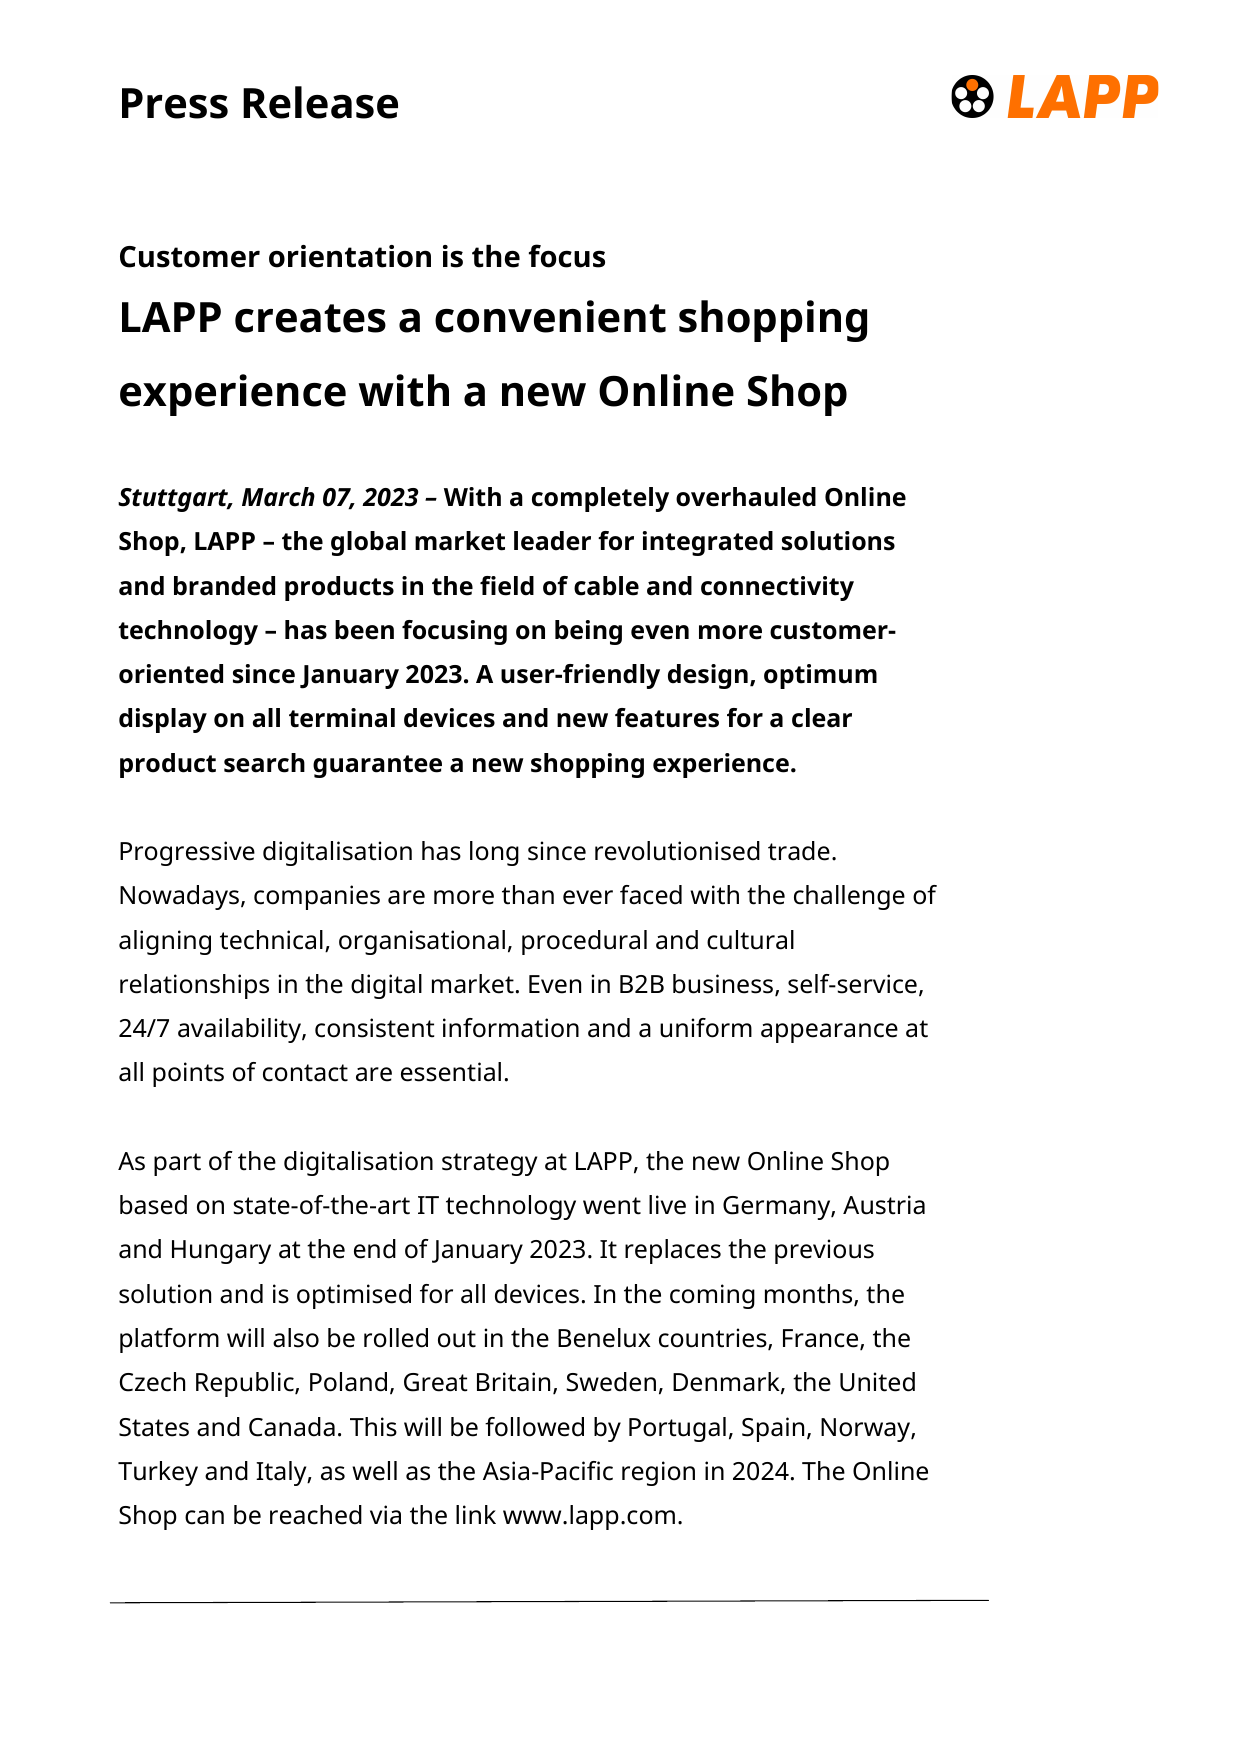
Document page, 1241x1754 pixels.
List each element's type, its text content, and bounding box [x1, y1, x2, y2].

text Stuttgart, March 07, 2023 – With a completely overhauled Online Shop, LAPP – the global market leader for integrated solutions and branded products in the field of cable and connectivity technology – has been focusing on being even more customer-oriented since January 2023. A user-friendly design, optimum display on all terminal devices and new features for a clear product search guarantee a new shopping experience. [118, 479, 945, 779]
text Customer orientation is the focus [118, 236, 945, 276]
text Progressive digitalisation has long since revolutionised trade. Nowadays, companies are more than ever faced with the challenge of aligning technical, organisational, procedural and cultural relationships in the digital market. Even in B2B business, self-service, 24/7 availability, consistent information and a uniform appearance at all points of contact are essential. [118, 834, 945, 1089]
text As part of the digitalisation strategy at LAPP, the new Online Shop based on state-of-the-art IT technology went live in Germany, Austria and Hungary at the end of January 2023. It replaces the previous solution and is optimised for all devices. In the coming months, the platform will also be rolled out in the Benelux countries, France, the Czech Republic, Poland, Great Britain, Sweden, Denmark, the United States and Canada. This will be followed by Portugal, Spain, Norway, Turkey and Italy, as well as the Asia-Pacific region in 2024. The Online Shop can be reached via the link www.lapp.com. [118, 1144, 945, 1532]
text LAPP creates a convenient shopping experience with a new Online Shop [118, 288, 945, 418]
picture [951, 75, 1159, 118]
